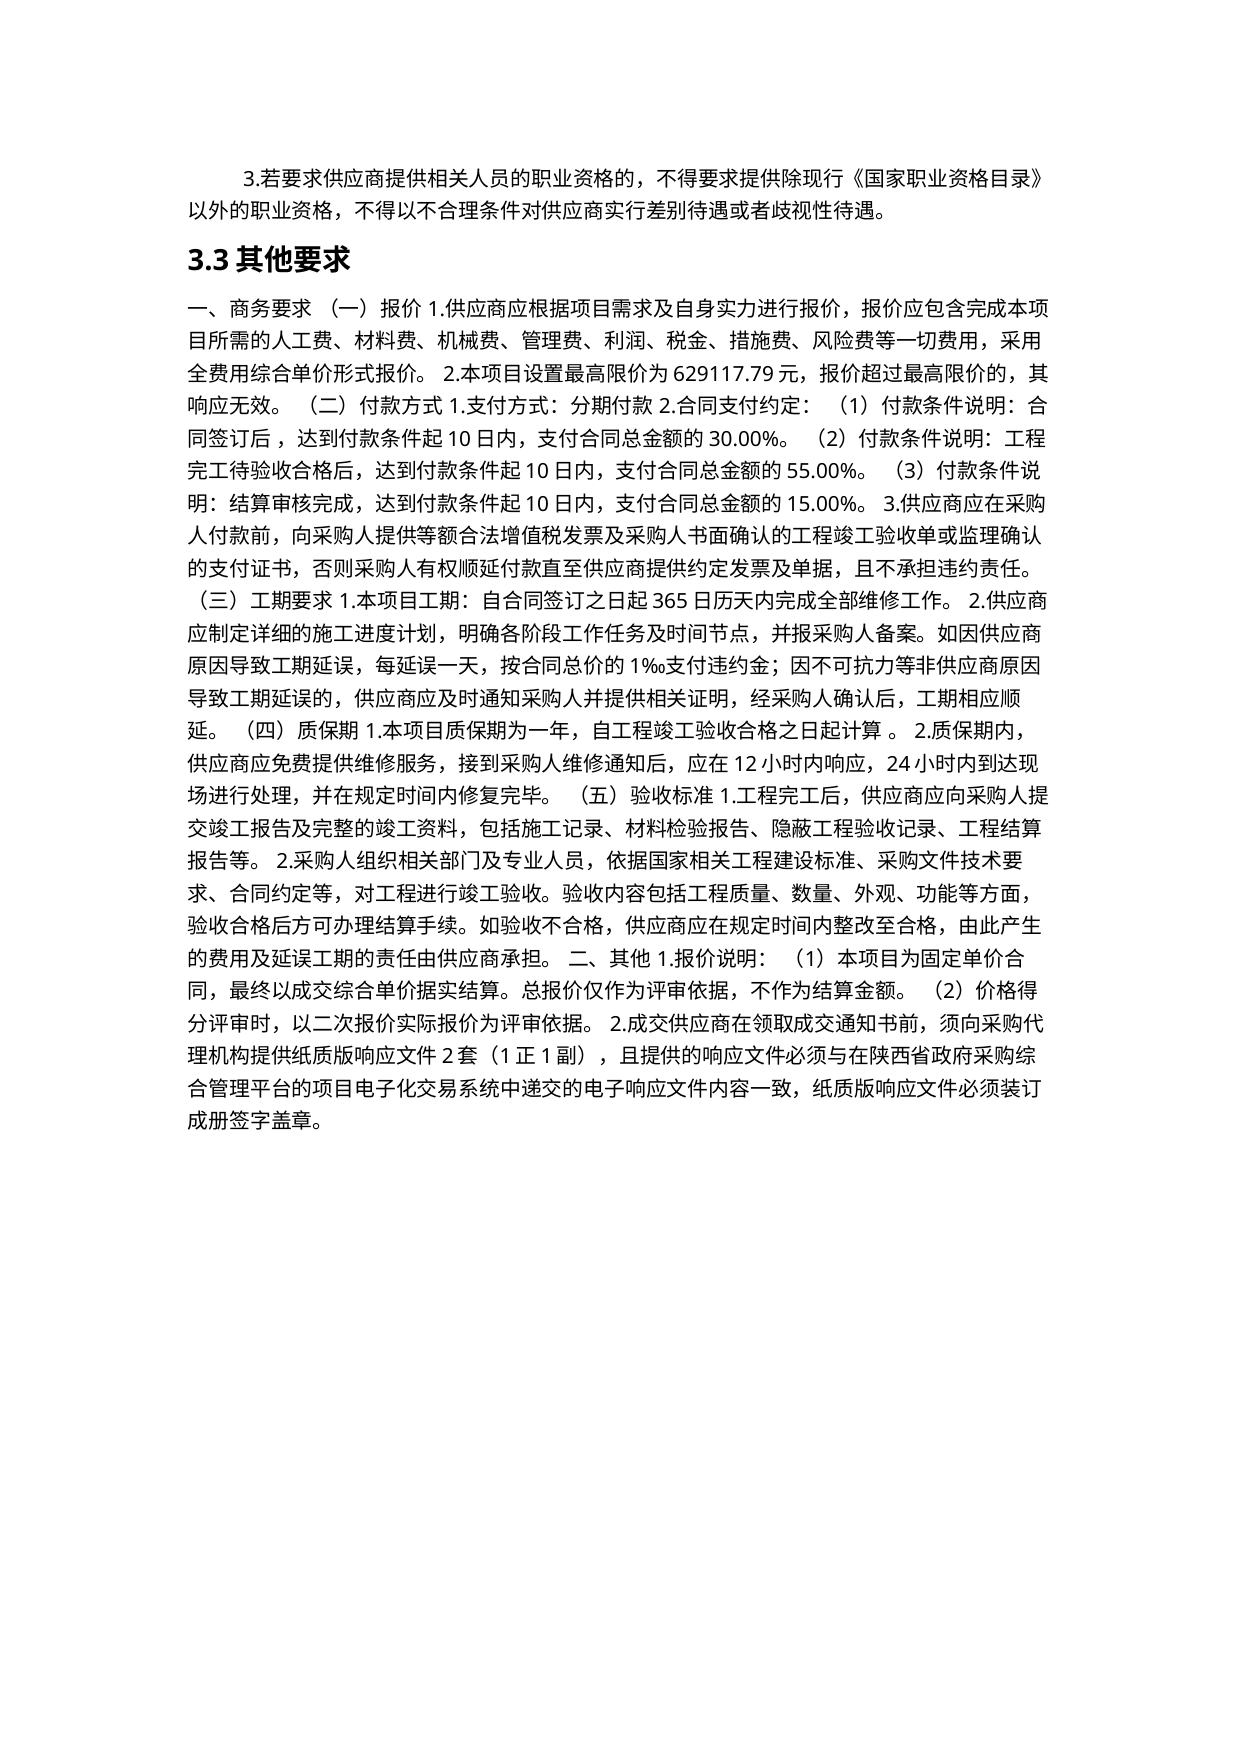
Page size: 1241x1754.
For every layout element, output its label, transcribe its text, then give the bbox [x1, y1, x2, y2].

text 3.若要求供应商提供相关人员的职业资格的，不得要求提供除现行《国家职业资格目录》以外的职业资格，不得以不合理条件对供应商实行差别待遇或者歧视性待遇。 [187, 162, 1053, 227]
text 3.3其他要求 [187, 227, 1053, 292]
text 一、商务要求 （一）报价 1.供应商应根据项目需求及自身实力进行报价，报价应包含完成本项目所需的人工费、材料费、机械费、管理费、利润、税金、措施费、风险费等一切费用，采用全费用综合单价形式报价。 2.本项目设置最高限价为629117.79元，报价超过最高限价的，其响应无效。 （二）付款方式 1.支付方式：分期付款 2.合同支付约定： （1）付款条件说明：合同签订后 ，达到付款条件起10日内，支付合同总金额的30.00%。 （2）付款条件说明：工程完工待验收合格后，达到付款条件起10日内，支付合同总金额的55.00%。 （3）付款条件说明：结算审核完成，达到付款条件起10日内，支付合同总金额的15.00%。 3.供应商应在采购人付款前，向采购人提供等额合法增值税发票及采购人书面确认的工程竣工验收单或监理确认的支付证书，否则采购人有权顺延付款直至供应商提供约定发票及单据，且不承担违约责任。 （三）工期要求 1.本项目工期：自合同签订之日起365日历天内完成全部维修工作。 2.供应商应制定详细的施工进度计划，明确各阶段工作任务及时间节点，并报采购人备案。如因供应商原因导致工期延误，每延误一天，按合同总价的1‰支付违约金；因不可抗力等非供应商原因导致工期延误的，供应商应及时通知采购人并提供相关证明，经采购人确认后，工期相应顺延。 （四）质保期 1.本项目质保期为一年，自工程竣工验收合格之日起计算 。 2.质保期内，供应商应免费提供维修服务，接到采购人维修通知后，应在12小时内响应，24小时内到达现场进行处理，并在规定时间内修复完毕。 （五）验收标准 1.工程完工后，供应商应向采购人提交竣工报告及完整的竣工资料，包括施工记录、材料检验报告、隐蔽工程验收记录、工程结算报告等。 2.采购人组织相关部门及专业人员，依据国家相关工程建设标准、采购文件技术要求、合同约定等，对工程进行竣工验收。验收内容包括工程质量、数量、外观、功能等方面，验收合格后方可办理结算手续。如验收不合格，供应商应在规定时间内整改至合格，由此产生的费用及延误工期的责任由供应商承担。 二、其他 1.报价说明： （1）本项目为固定单价合同，最终以成交综合单价据实结算。总报价仅作为评审依据，不作为结算金额。 （2）价格得分评审时，以二次报价实际报价为评审依据。 2.成交供应商在领取成交通知书前，须向采购代理机构提供纸质版响应文件2套（1正1副），且提供的响应文件必须与在陕西省政府采购综合管理平台的项目电子化交易系统中递交的电子响应文件内容一致，纸质版响应文件必须装订成册签字盖章。 [187, 292, 1053, 1137]
